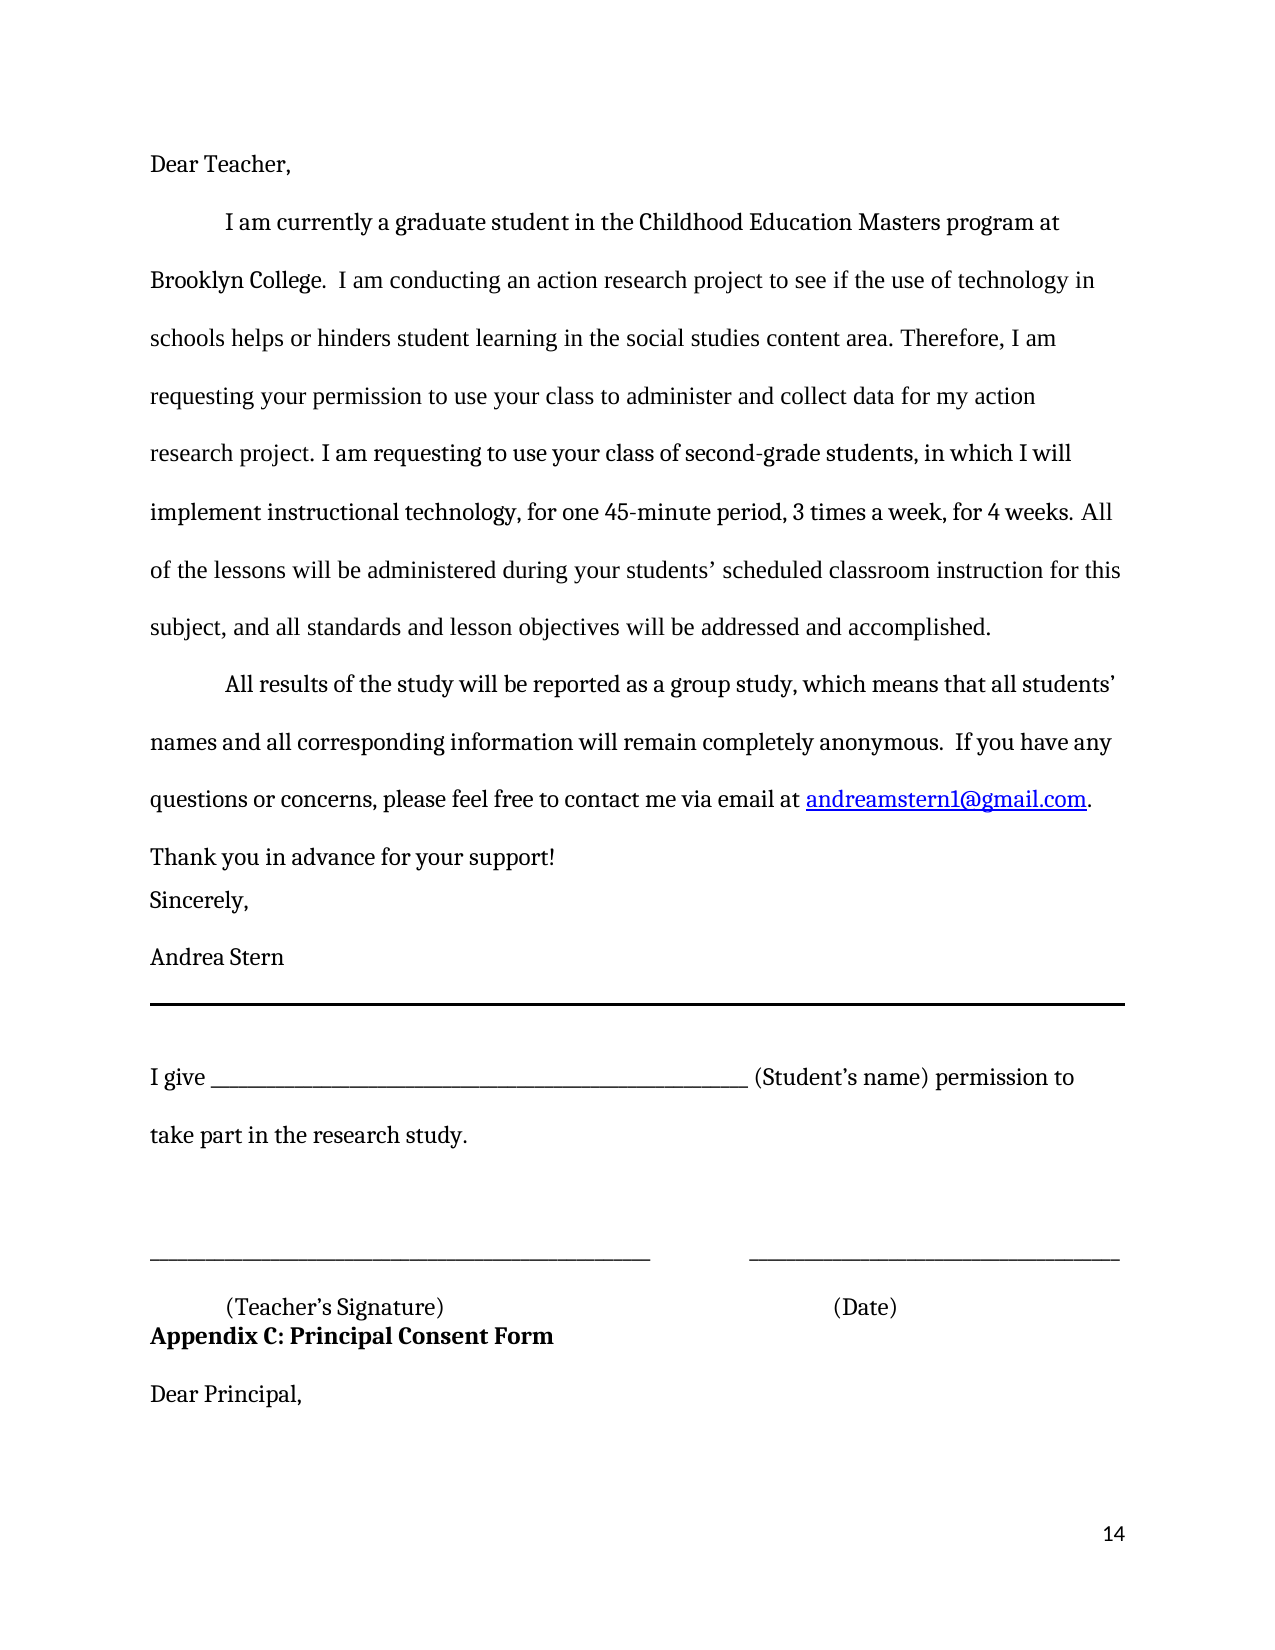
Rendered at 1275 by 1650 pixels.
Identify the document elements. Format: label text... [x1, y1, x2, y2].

text I give __________________________________________________________ (Student’s name) permission to [150, 1063, 1125, 1092]
text I am currently a graduate student in the Childhood Education Masters program at Brooklyn College. I am conducting an action research project to see if the use of technology in schools helps or hinders student learning in the social studies content area. Therefore, I am requesting your permission to use your class to administer and collect data for my action research project. I am requesting to use your class of second-grade students, in which I will implement instructional technology, for one 45-minute period, 3 times a week, for 4 weeks. All of the lessons will be administered during your students’ scheduled classroom instruction for this subject, and all standards and lesson objectives will be addressed and accomplished. [150, 207, 1125, 641]
text All results of the study will be reported as a group study, which means that all students’ names and all corresponding information will remain completely anonymous. If you have any questions or concerns, please feel free to contact me via email at andreamstern1@gmail.com. [150, 670, 1125, 814]
text Andrea Stern [150, 943, 1125, 972]
text Sincerely, [150, 886, 1125, 914]
text Dear Principal, [150, 1379, 1125, 1408]
text Dear Teacher, [150, 150, 1125, 179]
text take part in the research study. [150, 1121, 1125, 1149]
text Thank you in advance for your support! [150, 842, 1125, 871]
text ______________________________________________________ ________________________________________ [150, 1236, 1125, 1264]
text (Teacher’s Signature) (Date) [150, 1293, 1125, 1322]
text Appendix C: Principal Consent Form [150, 1322, 1125, 1351]
